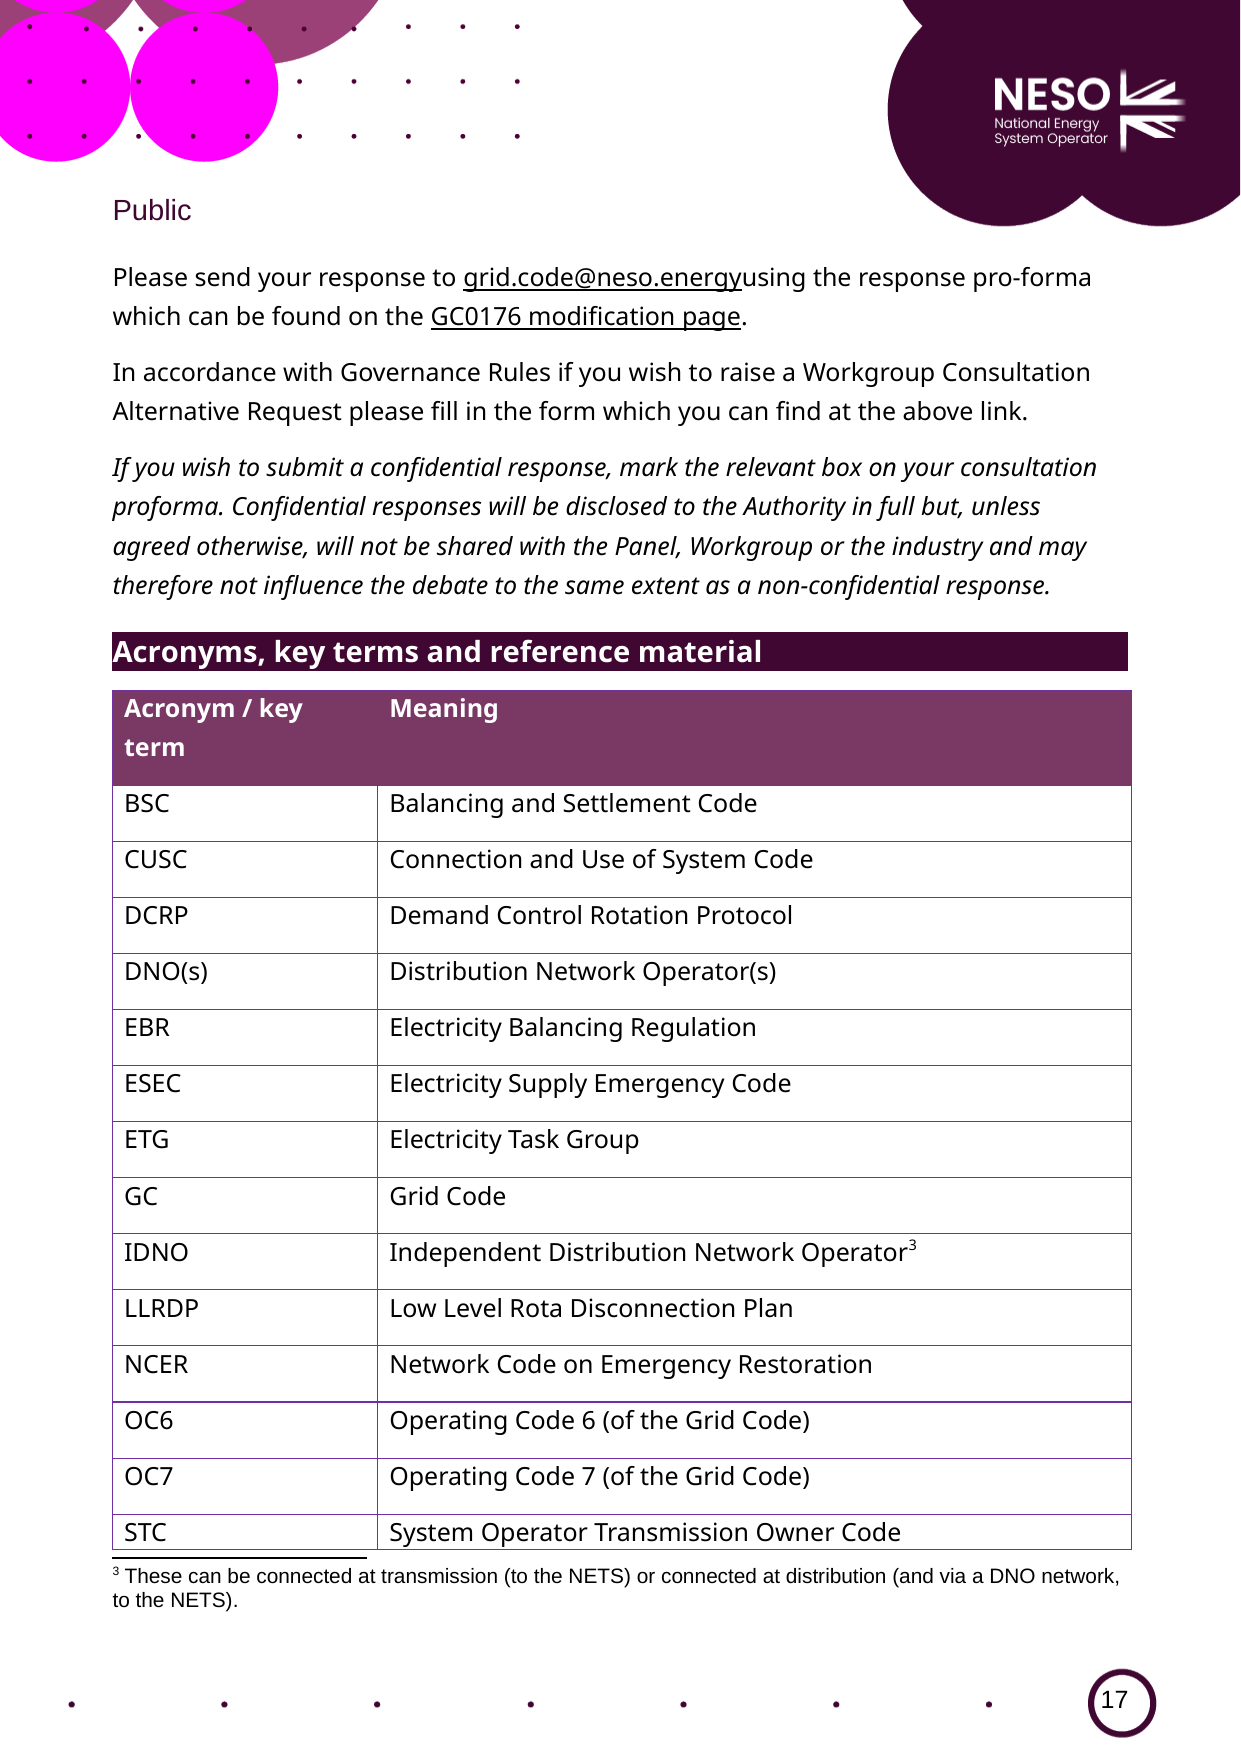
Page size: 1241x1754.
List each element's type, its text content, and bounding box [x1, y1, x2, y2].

table_cell Distribution Network Operator(s) [378, 954, 1131, 1009]
table_cell IDNO [113, 1234, 377, 1289]
table_cell Low Level Rota Disconnection Plan [378, 1290, 1131, 1345]
table_cell STC [113, 1515, 377, 1548]
table_cell LLRDP [113, 1290, 377, 1345]
text If you wish to submit a confidential response, mark the relevant box on your consultation proforma. Confidential responses will be disclosed to the Authority in full but, unless agreed otherwise, will not be shared with the Panel, Workgroup or the industry and may therefore not influence the debate to the same extent as a non-confidential response. [112, 450, 1128, 601]
table_cell Electricity Supply Emergency Code [378, 1066, 1131, 1121]
table_cell OC6 [113, 1403, 377, 1457]
table_cell Demand Control Rotation Protocol [378, 898, 1131, 953]
table_cell Electricity Balancing Regulation [378, 1010, 1131, 1065]
picture [0, 0, 1241, 1754]
table_cell EBR [113, 1010, 377, 1065]
table_cell DCRP [113, 898, 377, 953]
table_cell BSC [113, 786, 377, 841]
text In accordance with Governance Rules if you wish to raise a Workgroup Consultation Alternative Request please fill in the form which you can find at the above link. [112, 355, 1128, 428]
table_header Acronym / key term [113, 691, 377, 785]
table_cell DNO(s) [113, 954, 377, 1009]
table_cell OC7 [113, 1459, 377, 1513]
table_cell CUSC [113, 842, 377, 897]
table_cell NCER [113, 1346, 377, 1401]
table_cell Network Code on Emergency Restoration [378, 1346, 1131, 1401]
table_cell ESEC [113, 1066, 377, 1121]
table_cell GC [113, 1178, 377, 1233]
table_cell Operating Code 7 (of the Grid Code) [378, 1459, 1131, 1513]
table_cell Independent Distribution Network Operator [378, 1234, 1131, 1289]
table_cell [378, 1515, 1131, 1548]
table_header Meaning [378, 691, 1131, 785]
table_cell Electricity Task Group [378, 1122, 1131, 1177]
table_cell Balancing and Settlement Code [378, 786, 1131, 841]
table_cell Operating Code 6 (of the Grid Code) [378, 1403, 1131, 1457]
table_cell Grid Code [378, 1178, 1131, 1233]
table_cell Connection and Use of System Code [378, 842, 1131, 897]
table_cell ETG [113, 1122, 377, 1177]
text Please send your response to grid.code@neso.energyusing the response pro-forma which can be found on the GC0176 modification page. [112, 260, 1128, 333]
text Acronyms, key terms and reference material [112, 632, 1128, 671]
